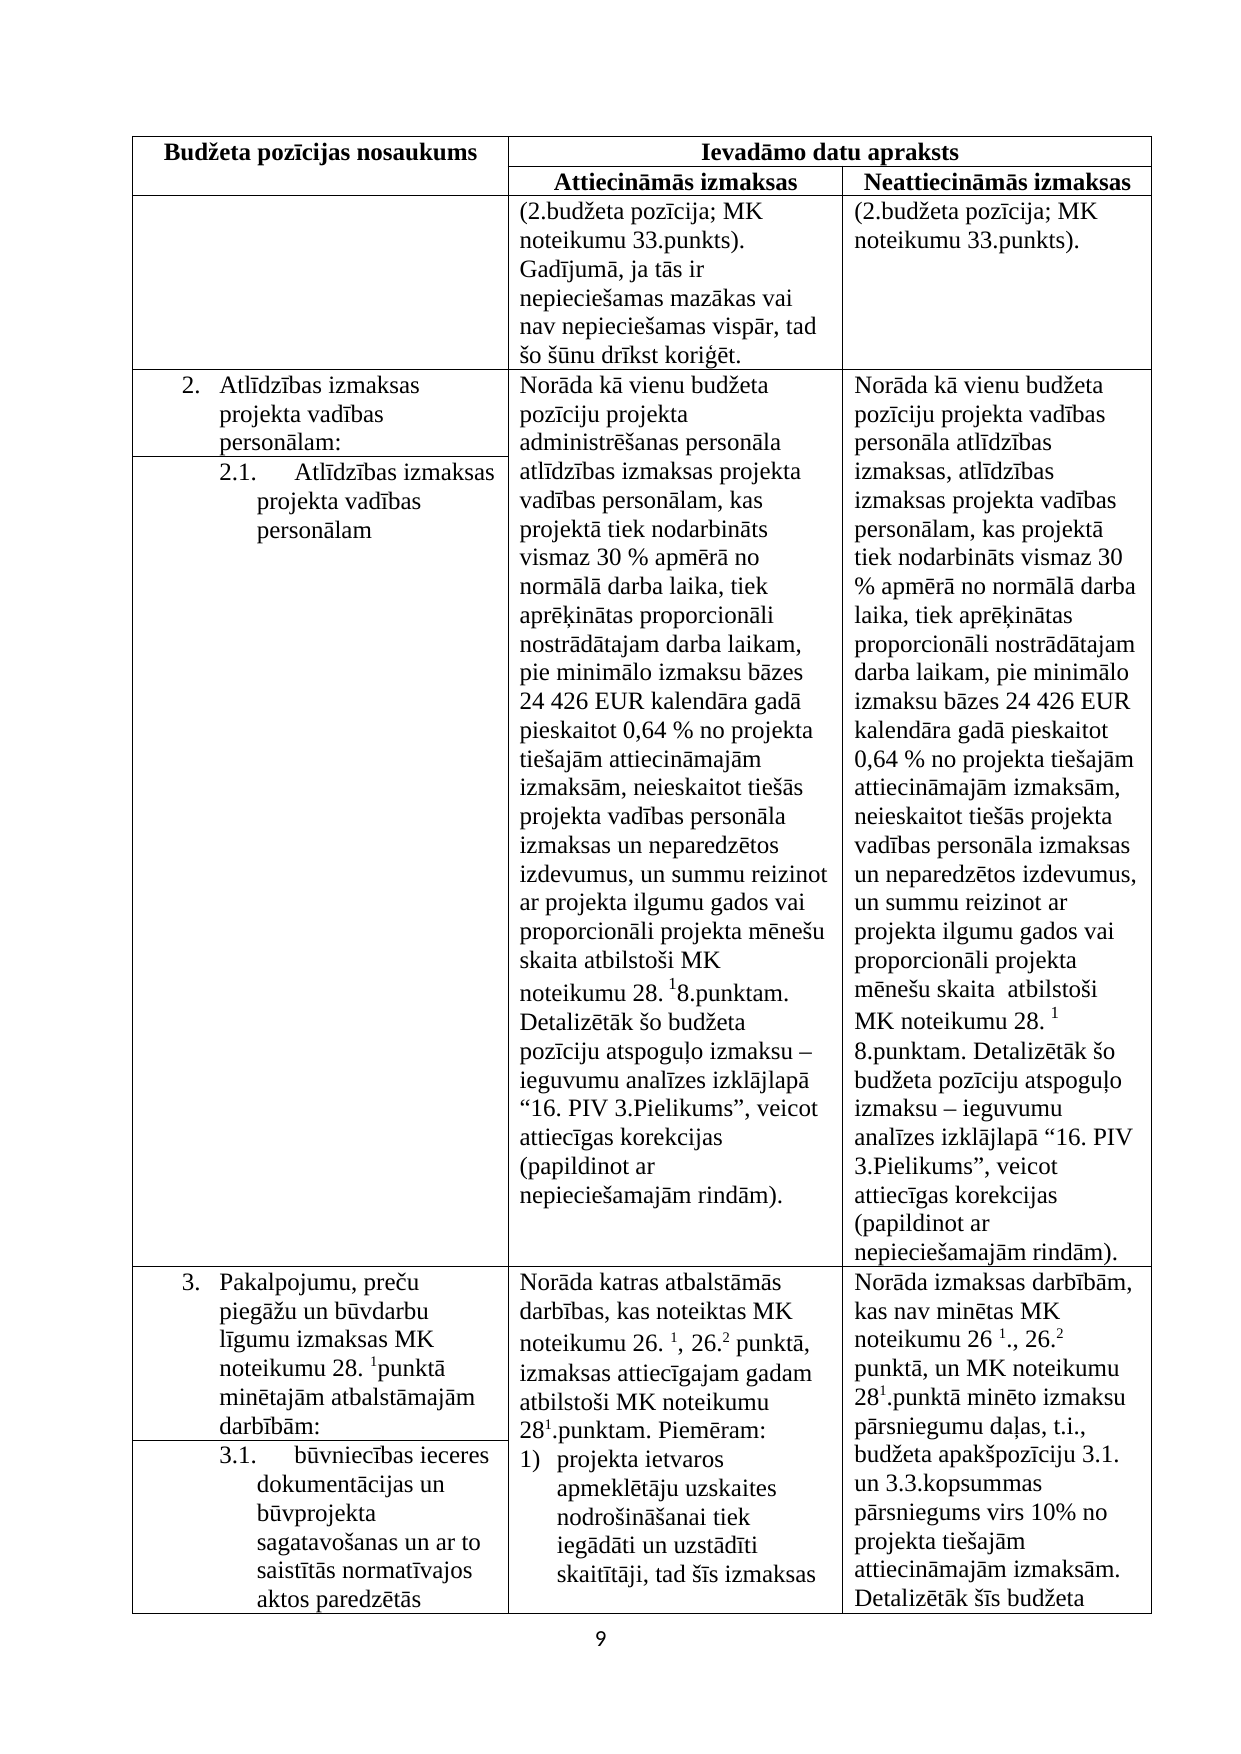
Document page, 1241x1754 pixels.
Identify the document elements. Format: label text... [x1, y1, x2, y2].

table_cell Neattiecināmās izmaksas [843, 167, 1151, 195]
table_cell Norāda kā vienu budžeta pozīciju projekta administrēšanas personāla atlīdzības izmaksas projekta vadības personālam, kas projektā tiek nodarbināts vismaz 30 % apmērā no normālā darba laika, tiek aprēķinātas proporcionāli nostrādātajam darba laikam, pie minimālo izmaksu bāzes 24 426 EUR kalendāra gadā pieskaitot 0,64 % no projekta tiešajām attiecināmajām izmaksām, neieskaitot tiešās projekta vadības personāla izmaksas un neparedzētos izdevumus, un summu reizinot ar projekta ilgumu gados vai proporcionāli projekta mēnešu skaita atbilstoši MK noteikumu 28. 18.punktam. Detalizētāk šo budžeta pozīciju atspoguļo izmaksu – ieguvumu analīzes izklājlapā “16. PIV 3.Pielikums”, veicot attiecīgas korekcijas (papildinot ar nepieciešamajām rindām). [509, 370, 842, 1266]
table_cell Atlīdzības izmaksas projekta vadības personālam: [133, 370, 508, 456]
table_header Budžeta pozīcijas nosaukums [133, 137, 508, 195]
table_cell Pakalpojumu, preču piegāžu un būvdarbu līgumu izmaksas MK noteikumu 28. 1punktā minētajām atbalstāmajām darbībām: [133, 1267, 508, 1439]
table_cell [509, 196, 842, 369]
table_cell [133, 1441, 508, 1613]
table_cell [133, 196, 508, 369]
table_cell Norāda kā vienu budžeta pozīciju projekta vadības personāla atlīdzības izmaksas, atlīdzības izmaksas projekta vadības personālam, kas projektā tiek nodarbināts vismaz 30 % apmērā no normālā darba laika, tiek aprēķinātas proporcionāli nostrādātajam darba laikam, pie minimālo izmaksu bāzes 24 426 EUR kalendāra gadā pieskaitot 0,64 % no projekta tiešajām attiecināmajām izmaksām, neieskaitot tiešās projekta vadības personāla izmaksas un neparedzētos izdevumus, un summu reizinot ar projekta ilgumu gados vai proporcionāli projekta mēnešu skaita atbilstoši MK noteikumu 28. 1 8.punktam. Detalizētāk šo budžeta pozīciju atspoguļo izmaksu – ieguvumu analīzes izklājlapā “16. PIV 3.Pielikums”, veicot attiecīgas korekcijas (papildinot ar nepieciešamajām rindām). [843, 370, 1151, 1266]
table_cell Atlīdzības izmaksas projekta vadības personālam [133, 457, 508, 1266]
table_cell Norāda katras atbalstāmās darbības, kas noteiktas MK noteikumu 26. 1, 26.2 punktā, izmaksas attiecīgajam gadam atbilstoši MK noteikumu 281.punktam. Piemēram: projekta ietvaros apmeklētāju uzskaites nodrošināšanai tiek iegādāti un uzstādīti skaitītāji, tad šīs izmaksas iekļauj vai nu 3.2. vai nu 3.4.budžeta pozīcijā atkarībā no tā, kurā vienotā iepirkuma ietvarā apmeklētāju uzskaites ierīces ir plānots iegādāties; projekta ietvaros Natura 2000 teritorijas pieejamības nodrošināšanai tiek izbūvētas apmeklētāju takas, tad šīs izmaksas iekļauj 3.2.budžeta pozīcijā. Detalizētāk šīs budžeta apakšpozīcijas atspoguļo izmaksu – ieguvumu analīzes izklājlapā “16. PIV 3.Pielikums”, veicot attiecīgas korekcijas tajā (papildinot ar nepieciešamajām rindām). Projekta izmaksas ir attiecināmas no dienas, kad noslēgta vienošanās ar MK noteikumu 12. punktā minēto projekta iesniedzēju, izņemot MK noteikumu 28.1 1., 28.12. un 28.1 9. apakšpunktos minētās izmaksas (tai skaitā PVN), kas ir attiecināmas, ja tās veiktas pēc 2016. gada 1. janvāra, [509, 1267, 842, 1613]
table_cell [843, 196, 1151, 369]
table_header Ievadāmo datu apraksts [509, 137, 1151, 166]
table_cell Attiecināmās izmaksas [509, 167, 842, 195]
table_cell Norāda izmaksas darbībām, kas nav minētas MK noteikumu 26 1., 26.2 punktā, un MK noteikumu 281.punktā minēto izmaksu pārsniegumu daļas, t.i., budžeta apakšpozīciju 3.1. un 3.3.kopsummas pārsniegums virs 10% no projekta tiešajām attiecināmajām izmaksām. Detalizētāk šīs budžeta apakšpozīcijas atspoguļo izmaksu – ieguvumu analīzes izklājlapā “16. PIV 3.Pielikums”, veicot attiecīgas korekcijas tajā (papildinot ar nepieciešamajām rindām). [843, 1267, 1151, 1613]
